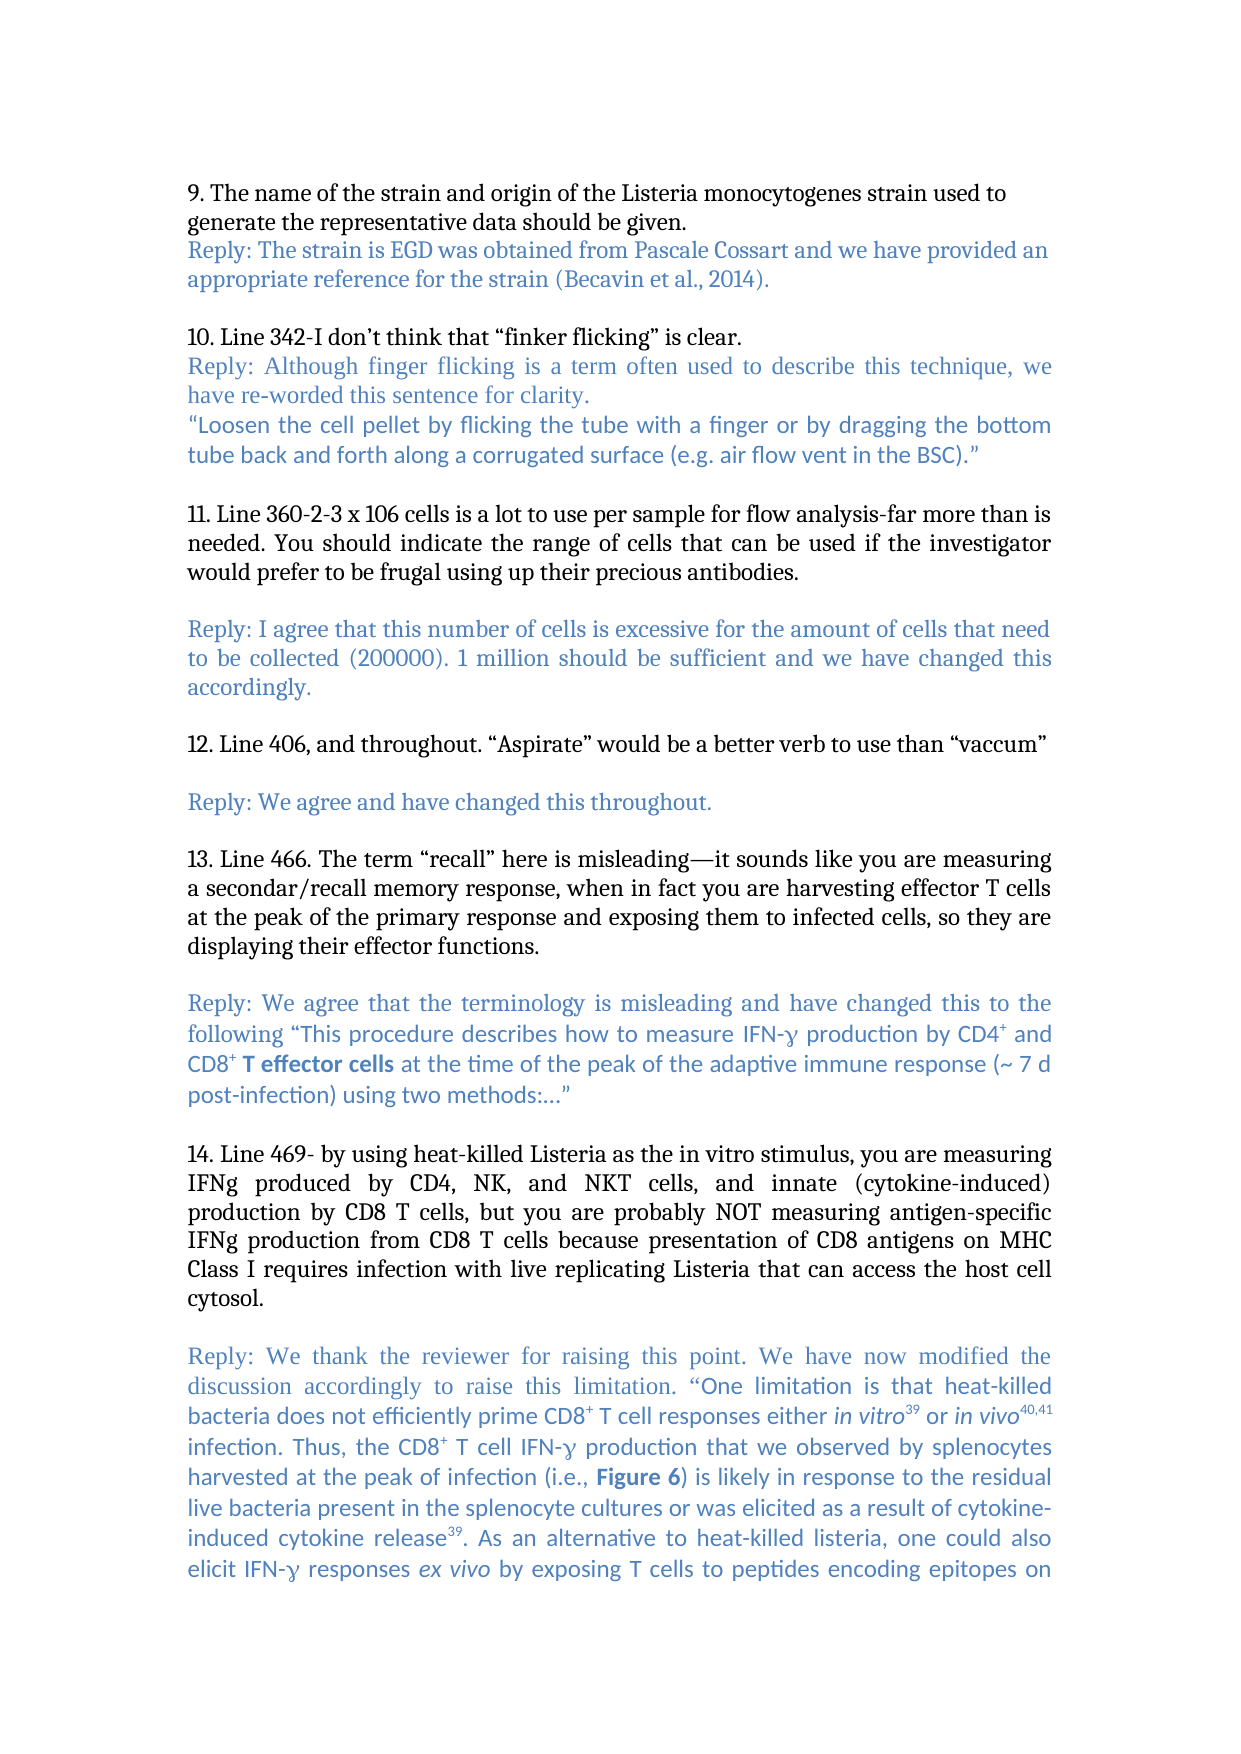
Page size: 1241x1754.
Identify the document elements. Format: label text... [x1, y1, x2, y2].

text 11. Line 360-2-3 x 106 cells is a lot to use per sample for flow analysis-far more than is needed. You should indicate the range of cells that can be used if the investigator would prefer to be frugal using up their precious antibodies. [187, 500, 1053, 587]
text “Loosen the cell pellet by flicking the tube with a finger or by dragging the bottom tube back and forth along a corrugated surface (e.g. air flow vent in the BSC).” [187, 409, 1053, 470]
text Reply: I agree that this number of cells is excessive for the amount of cells that need to be collected (200000). 1 million should be sufficient and we have changed this accordingly. [187, 615, 1053, 702]
text Reply: Although finger flicking is a term often used to describe this technique, we have re-worded this sentence for clarity. [187, 351, 1053, 409]
text 10. Line 342-I don’t think that “finker flicking” is clear. [187, 322, 1053, 351]
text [187, 1341, 1053, 1583]
text 13. Line 466. The term “recall” here is misleading—it sounds like you are measuring a secondar/recall memory response, when in fact you are harvesting effector T cells at the peak of the primary response and exposing them to infected cells, so they are displaying their effector functions. [187, 845, 1053, 960]
text 12. Line 406, and throughout. “Aspirate” would be a better verb to use than “vaccum” [187, 730, 1053, 759]
text Reply: The strain is EGD was obtained from Pascale Cossart and we have provided an appropriate reference for the strain (Becavin et al., 2014). [187, 236, 1053, 294]
text Reply: We agree that the terminology is misleading and have changed this to the following “This procedure describes how to measure IFN- production by CD4+ and CD8+ T effector cells at the time of the peak of the adaptive immune response (~ 7 d post-infection) using two methods:…” [187, 989, 1053, 1109]
list 9. The name of the strain and origin of the Listeria monocytogenes strain used to generate the representative data should be given. [187, 179, 1053, 236]
text Reply: We agree and have changed this throughout. [187, 788, 1053, 817]
text 14. Line 469- by using heat-killed Listeria as the in vitro stimulus, you are measuring IFNg produced by CD4, NK, and NKT cells, and innate (cytokine-induced) production by CD8 T cells, but you are probably NOT measuring antigen-specific IFNg production from CD8 T cells because presentation of CD8 antigens on MHC Class I requires infection with live replicating Listeria that can access the host cell cytosol. [187, 1140, 1053, 1312]
